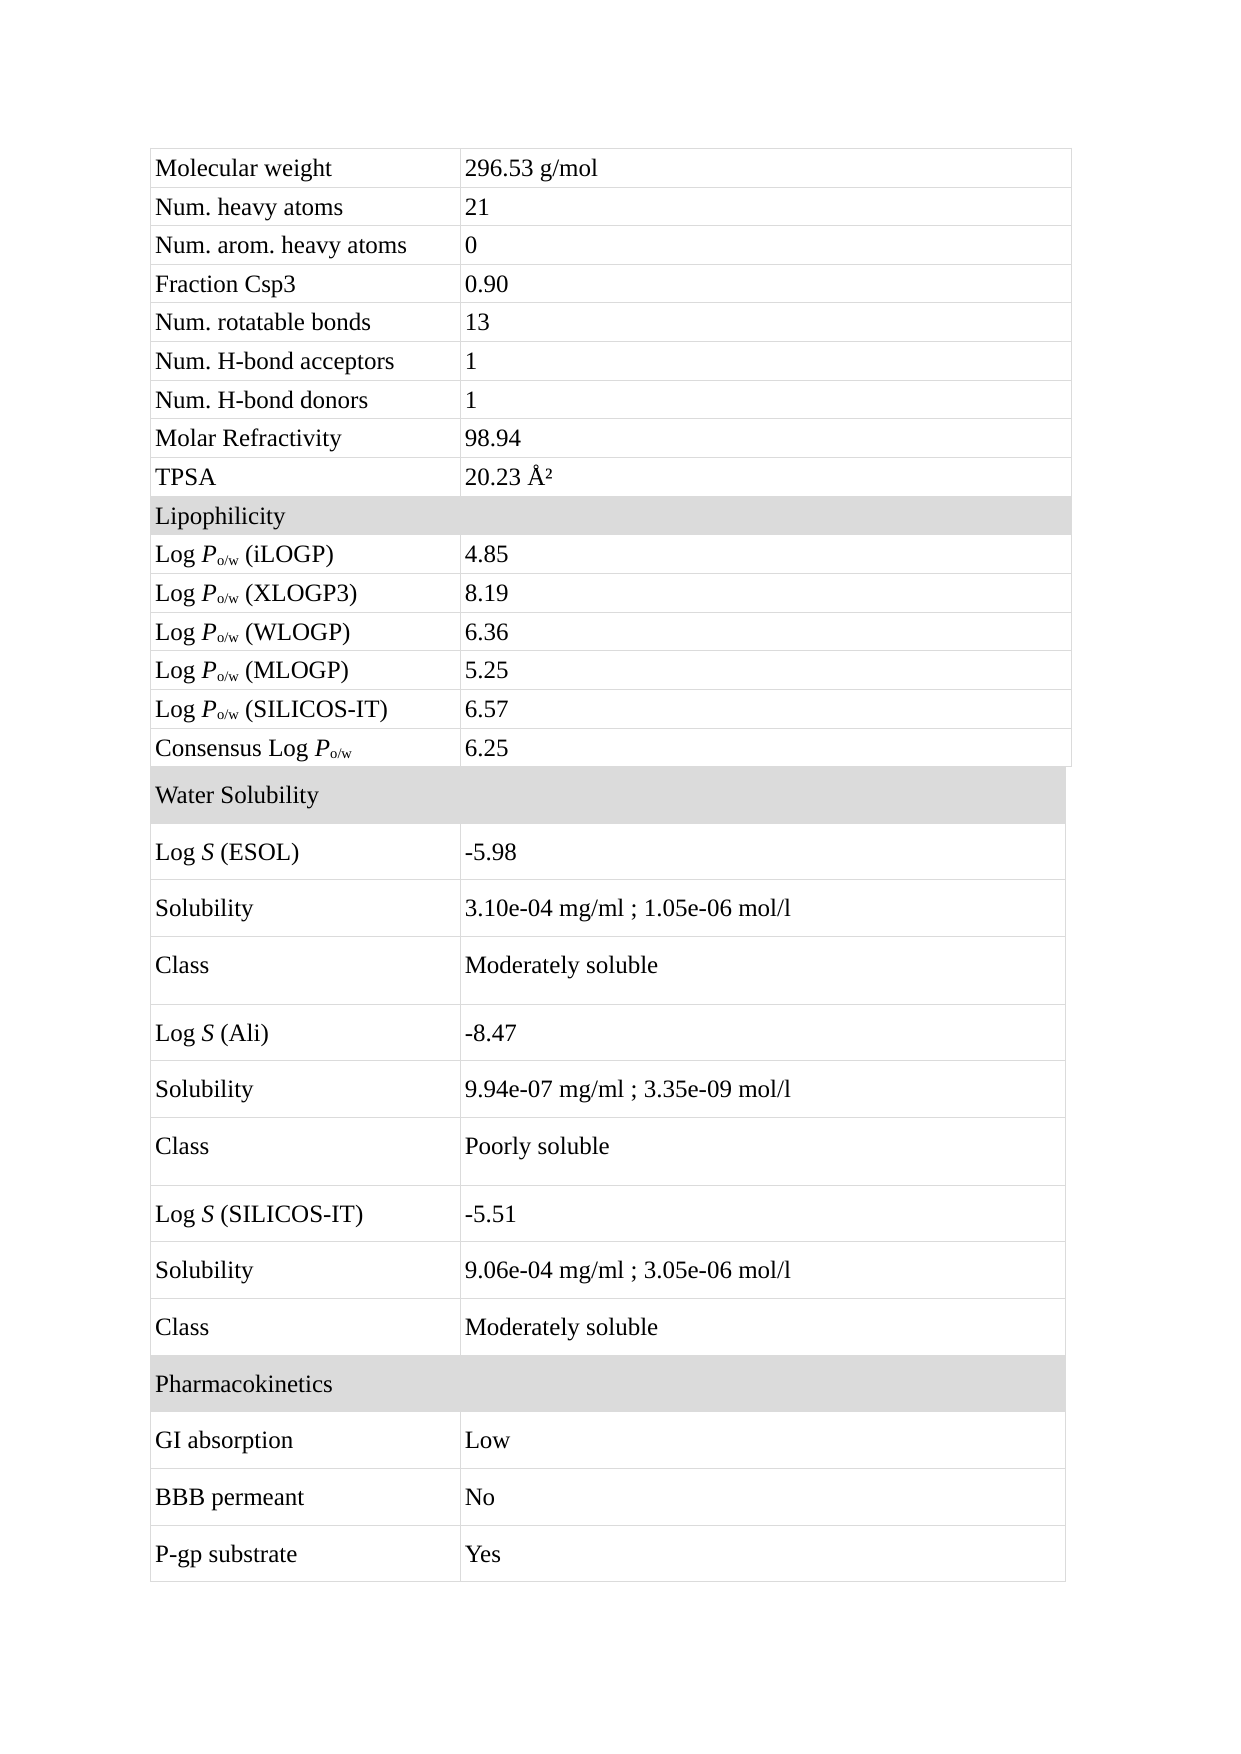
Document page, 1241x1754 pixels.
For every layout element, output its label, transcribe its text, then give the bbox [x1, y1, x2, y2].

table_cell -5.51 [461, 1186, 1065, 1241]
table_cell 6.25 [461, 729, 1071, 766]
table_cell P-gp substrate [151, 1526, 460, 1581]
table_cell Num. rotatable bonds [151, 303, 460, 341]
table_cell Molar Refractivity [151, 419, 460, 457]
table_cell 1 [461, 381, 1071, 418]
table_cell Num. H-bond donors [151, 381, 460, 418]
table_cell Fraction Csp3 [151, 265, 460, 302]
table_cell Consensus Log Po/w [151, 729, 460, 766]
table_cell 20.23 Å² [461, 458, 1071, 496]
table_cell Solubility [151, 880, 460, 936]
table_cell Class [151, 1299, 460, 1354]
table_cell Yes [461, 1526, 1065, 1581]
table_cell 4.85 [461, 535, 1071, 573]
table_cell Log Po/w (WLOGP) [151, 613, 460, 650]
table_cell 9.94e-07 mg/ml ; 3.35e-09 mol/l [461, 1061, 1065, 1117]
table_cell BBB permeant [151, 1469, 460, 1524]
table_cell 5.25 [461, 651, 1071, 689]
table_cell 6.57 [461, 690, 1071, 727]
table_cell 21 [461, 188, 1071, 225]
table_cell Solubility [151, 1242, 460, 1298]
table_cell Poorly soluble [461, 1118, 1065, 1184]
table_cell -5.98 [461, 824, 1065, 879]
table_cell 1 [461, 342, 1071, 379]
table_cell Solubility [151, 1061, 460, 1117]
table_cell 0 [461, 226, 1071, 264]
table_cell Moderately soluble [461, 1299, 1065, 1354]
table_cell 9.06e-04 mg/ml ; 3.05e-06 mol/l [461, 1242, 1065, 1298]
table_cell Log Po/w (SILICOS-IT) [151, 690, 460, 727]
table_cell No [461, 1469, 1065, 1524]
table_cell Log S (SILICOS-IT) [151, 1186, 460, 1241]
table_cell Num. arom. heavy atoms [151, 226, 460, 264]
table_cell Num. H-bond acceptors [151, 342, 460, 379]
table_cell 3.10e-04 mg/ml ; 1.05e-06 mol/l [461, 880, 1065, 936]
table_cell 13 [461, 303, 1071, 341]
table_cell Log S (ESOL) [151, 824, 460, 879]
table_cell Num. heavy atoms [151, 188, 460, 225]
table_cell GI absorption [151, 1412, 460, 1468]
table_cell Log Po/w (XLOGP3) [151, 574, 460, 611]
table_cell Molecular weight [151, 149, 460, 186]
table_cell Class [151, 1118, 460, 1184]
table_cell 98.94 [461, 419, 1071, 457]
table_cell 8.19 [461, 574, 1071, 611]
table_cell Low [461, 1412, 1065, 1468]
table_cell 6.36 [461, 613, 1071, 650]
table_cell Log S (Ali) [151, 1005, 460, 1060]
table_cell Water Solubility [151, 767, 1065, 823]
table_cell Log Po/w (iLOGP) [151, 535, 460, 573]
table_cell -8.47 [461, 1005, 1065, 1060]
table_cell Class [151, 937, 460, 1004]
table_cell 0.90 [461, 265, 1071, 302]
table_cell Moderately soluble [461, 937, 1065, 1004]
table_cell 296.53 g/mol [461, 149, 1071, 186]
table_cell Pharmacokinetics [151, 1356, 1065, 1411]
table_cell Lipophilicity [151, 497, 1071, 534]
table_cell TPSA [151, 458, 460, 496]
table_cell Log Po/w (MLOGP) [151, 651, 460, 689]
